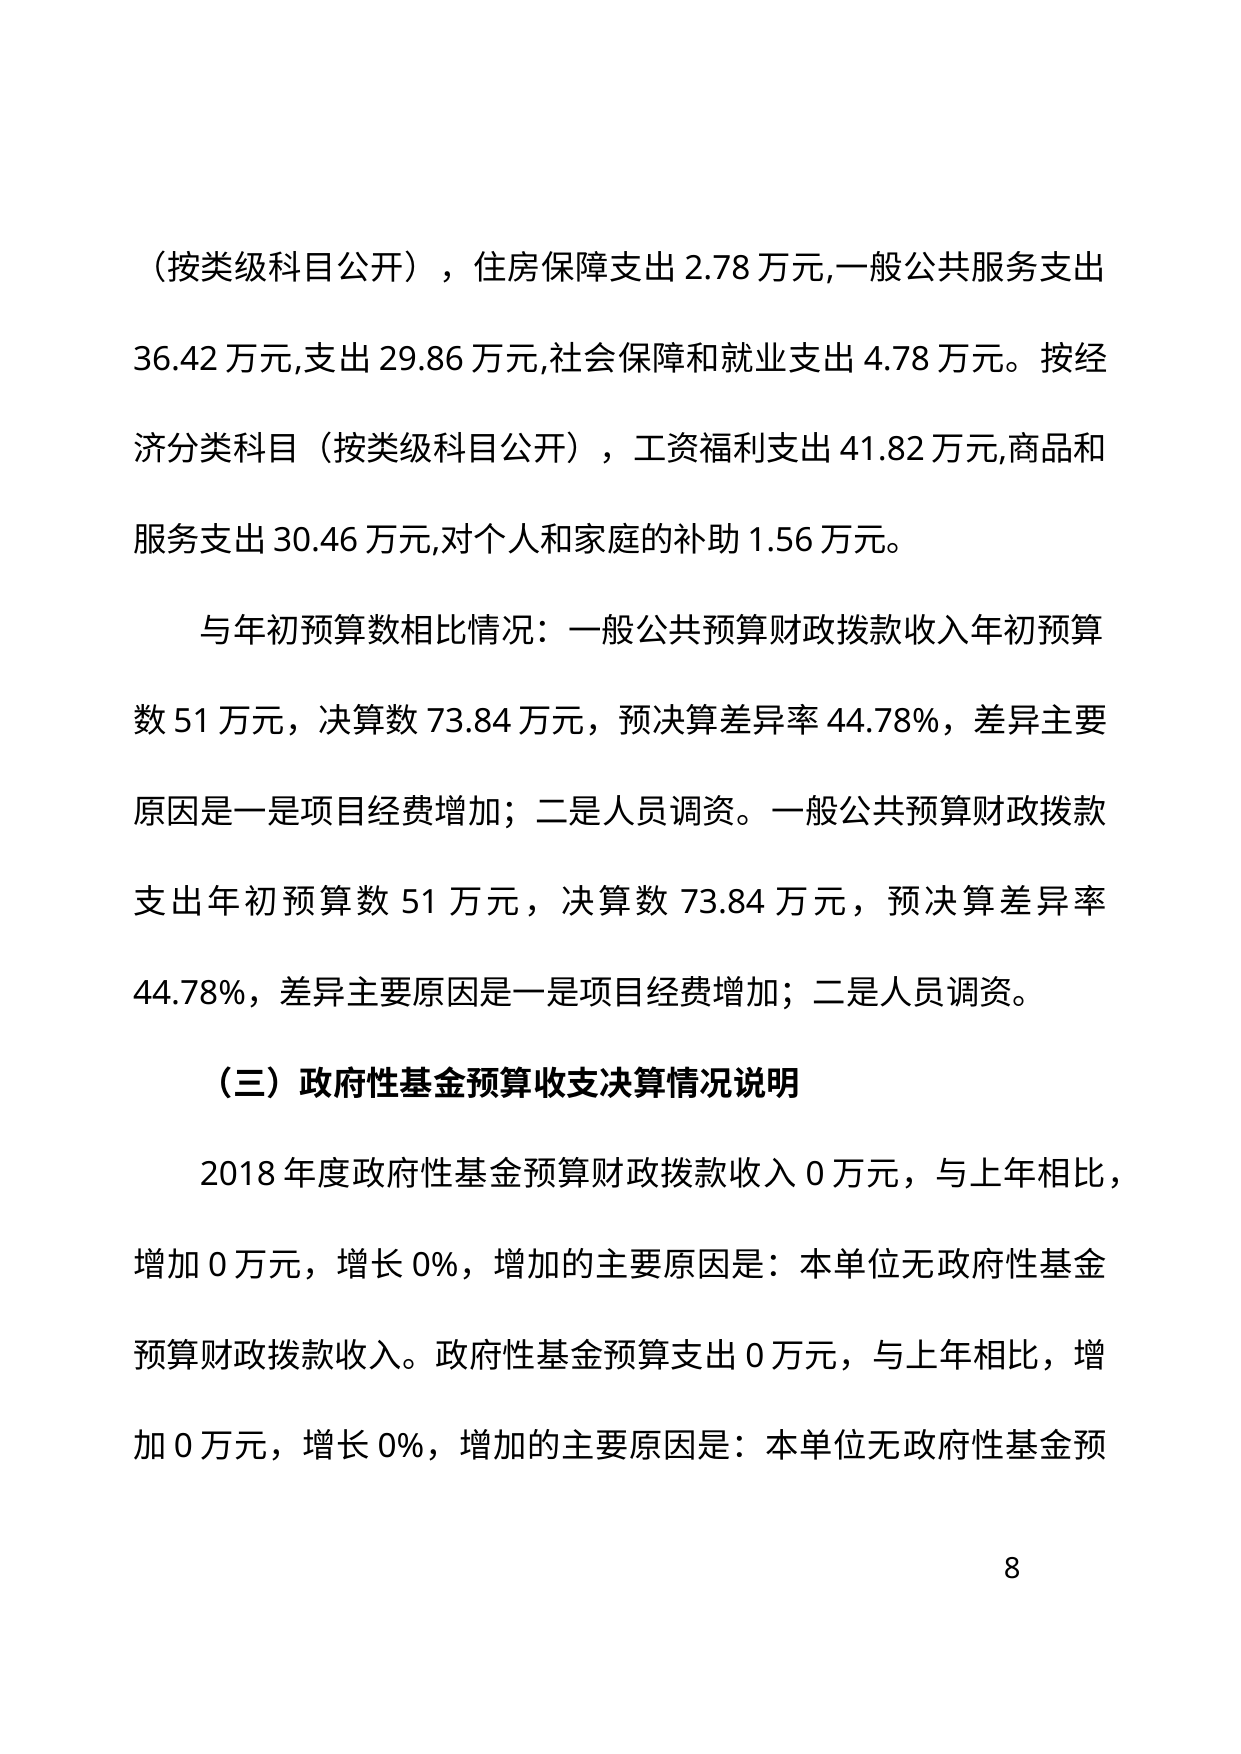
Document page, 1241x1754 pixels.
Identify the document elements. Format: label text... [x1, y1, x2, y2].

text 与年初预算数相比情况：一般公共预算财政拨款收入年初预算数51万元，决算数73.84万元，预决算差异率44.78%，差异主要原因是一是项目经费增加；二是人员调资。一般公共预算财政拨款支出年初预算数51万元，决算数73.84万元，预决算差异率44.78%，差异主要原因是一是项目经费增加；二是人员调资。 [133, 582, 1107, 1036]
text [133, 220, 1107, 582]
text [133, 1126, 1107, 1489]
text （三）政府性基金预算收支决算情况说明 [133, 1036, 1107, 1126]
